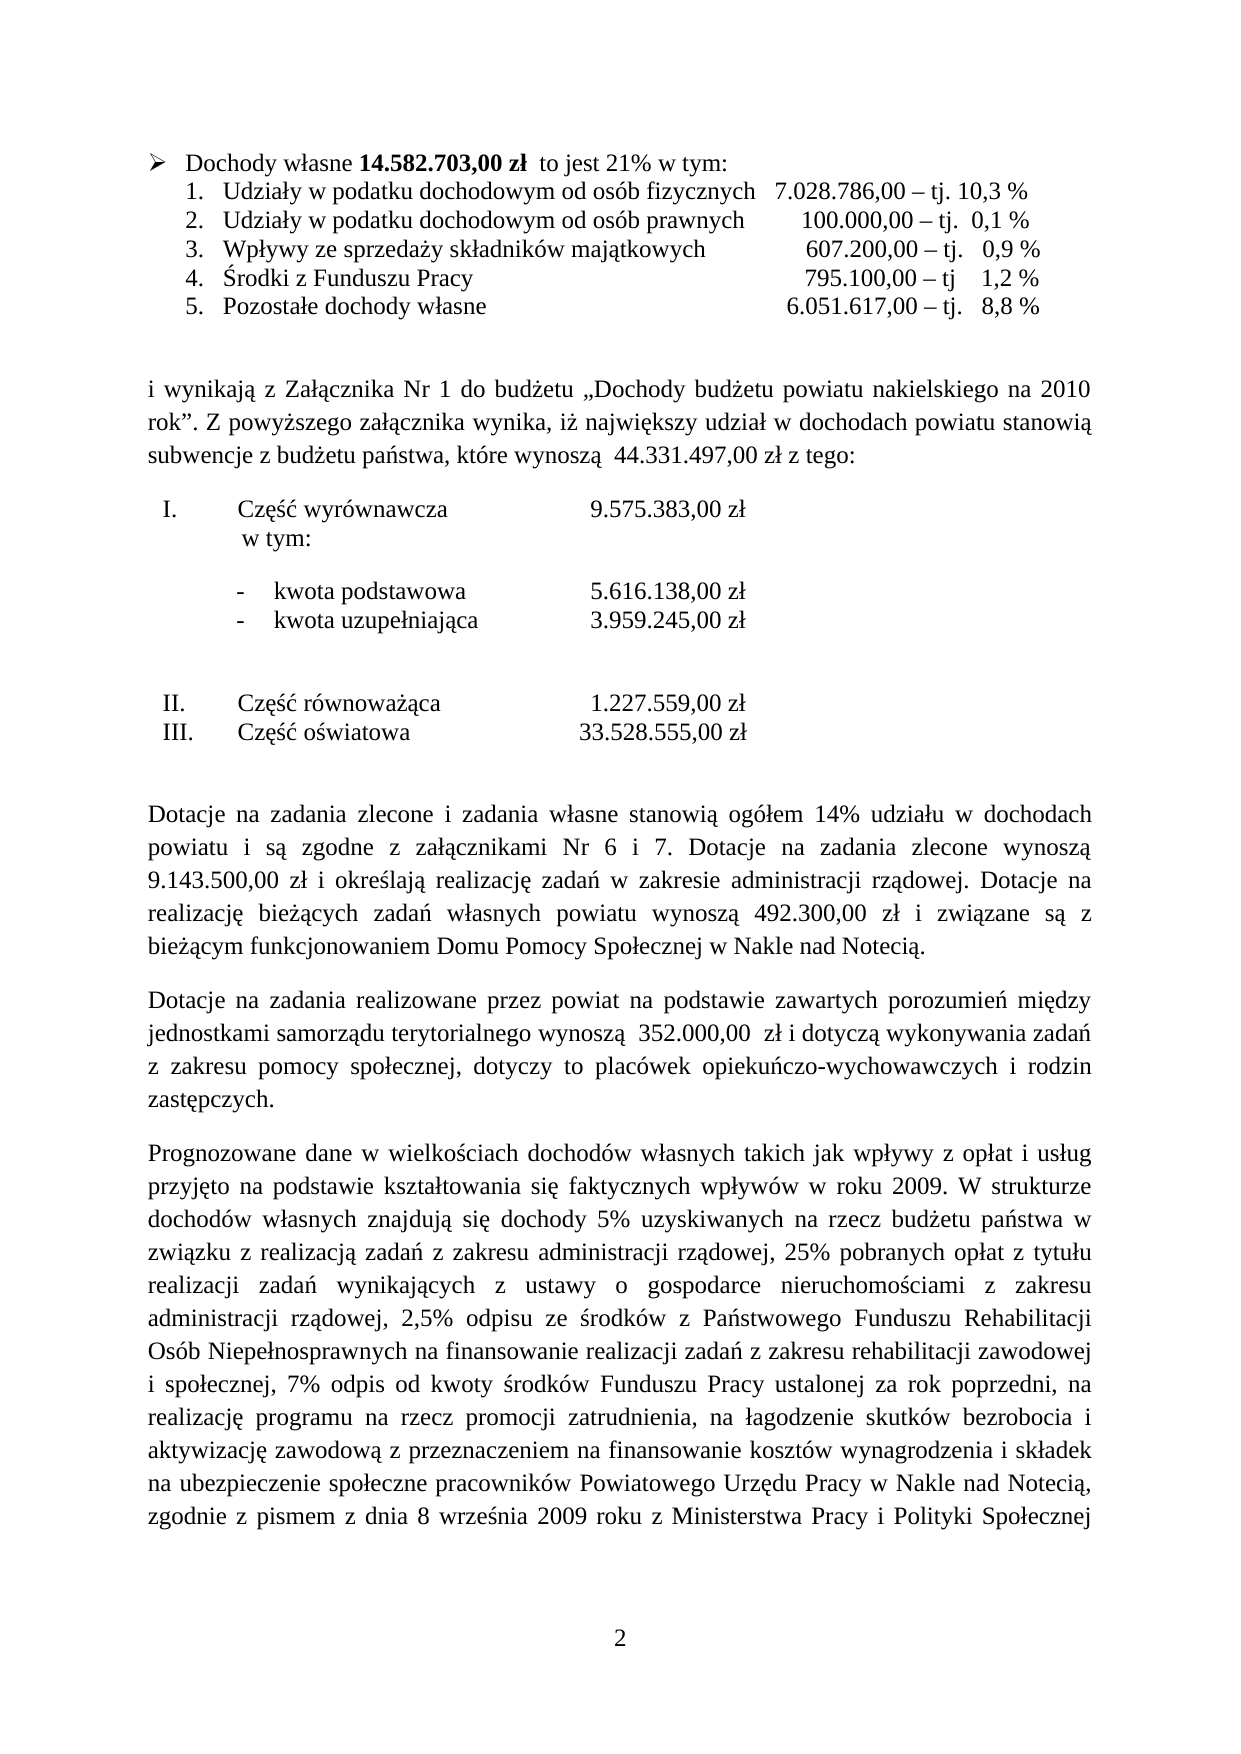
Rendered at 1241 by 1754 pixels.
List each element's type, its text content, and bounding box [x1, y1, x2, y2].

list Część wyrównawcza 9.575.383,00 zł [162, 494, 1093, 523]
list Pozostałe dochody własne 6.051.617,00 – tj. 8,8 % [185, 291, 1093, 320]
text Dotacje na zadania realizowane przez powiat na podstawie zawartych porozumień między jednostkami samorządu terytorialnego wynoszą 352.000,00 zł i dotyczą wykonywania zadań z zakresu pomocy społecznej, dotyczy to placówek opiekuńczo-wychowawczych i rodzin zastępczych. [148, 985, 1093, 1113]
list Część równoważąca 1.227.559,00 zł [162, 688, 1093, 717]
list Środki z Funduszu Pracy 795.100,00 – tj 1,2 % [185, 263, 1093, 291]
list Część oświatowa 33.528.555,00 zł [162, 717, 1093, 745]
text w tym: [148, 523, 1093, 551]
list Dochody własne 14.582.703,00 zł to jest 21% w tym: [148, 148, 1093, 176]
list kwota podstawowa 5.616.138,00 zł [236, 576, 1093, 605]
text Dotacje na zadania zlecone i zadania własne stanowią ogółem 14% udziału w dochodach powiatu i są zgodne z załącznikami Nr 6 i 7. Dotacje na zadania zlecone wynoszą 9.143.500,00 zł i określają realizację zadań w zakresie administracji rządowej. Dotacje na realizację bieżących zadań własnych powiatu wynoszą 492.300,00 zł i związane są z bieżącym funkcjonowaniem Domu Pomocy Społecznej w Nakle nad Notecią. [148, 799, 1093, 960]
list Udziały w podatku dochodowym od osób prawnych 100.000,00 – tj. 0,1 % [185, 205, 1093, 234]
text i wynikają z Załącznika Nr 1 do budżetu „Dochody budżetu powiatu nakielskiego na 2010 rok”. Z powyższego załącznika wynika, iż największy udział w dochodach powiatu stanowią subwencje z budżetu państwa, które wynoszą 44.331.497,00 zł z tego: [148, 374, 1093, 469]
list Udziały w podatku dochodowym od osób fizycznych 7.028.786,00 – tj. 10,3 % [185, 176, 1093, 205]
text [148, 1138, 1093, 1530]
list kwota uzupełniająca 3.959.245,00 zł [236, 605, 1093, 634]
list Wpływy ze sprzedaży składników majątkowych 607.200,00 – tj. 0,9 % [185, 234, 1093, 263]
